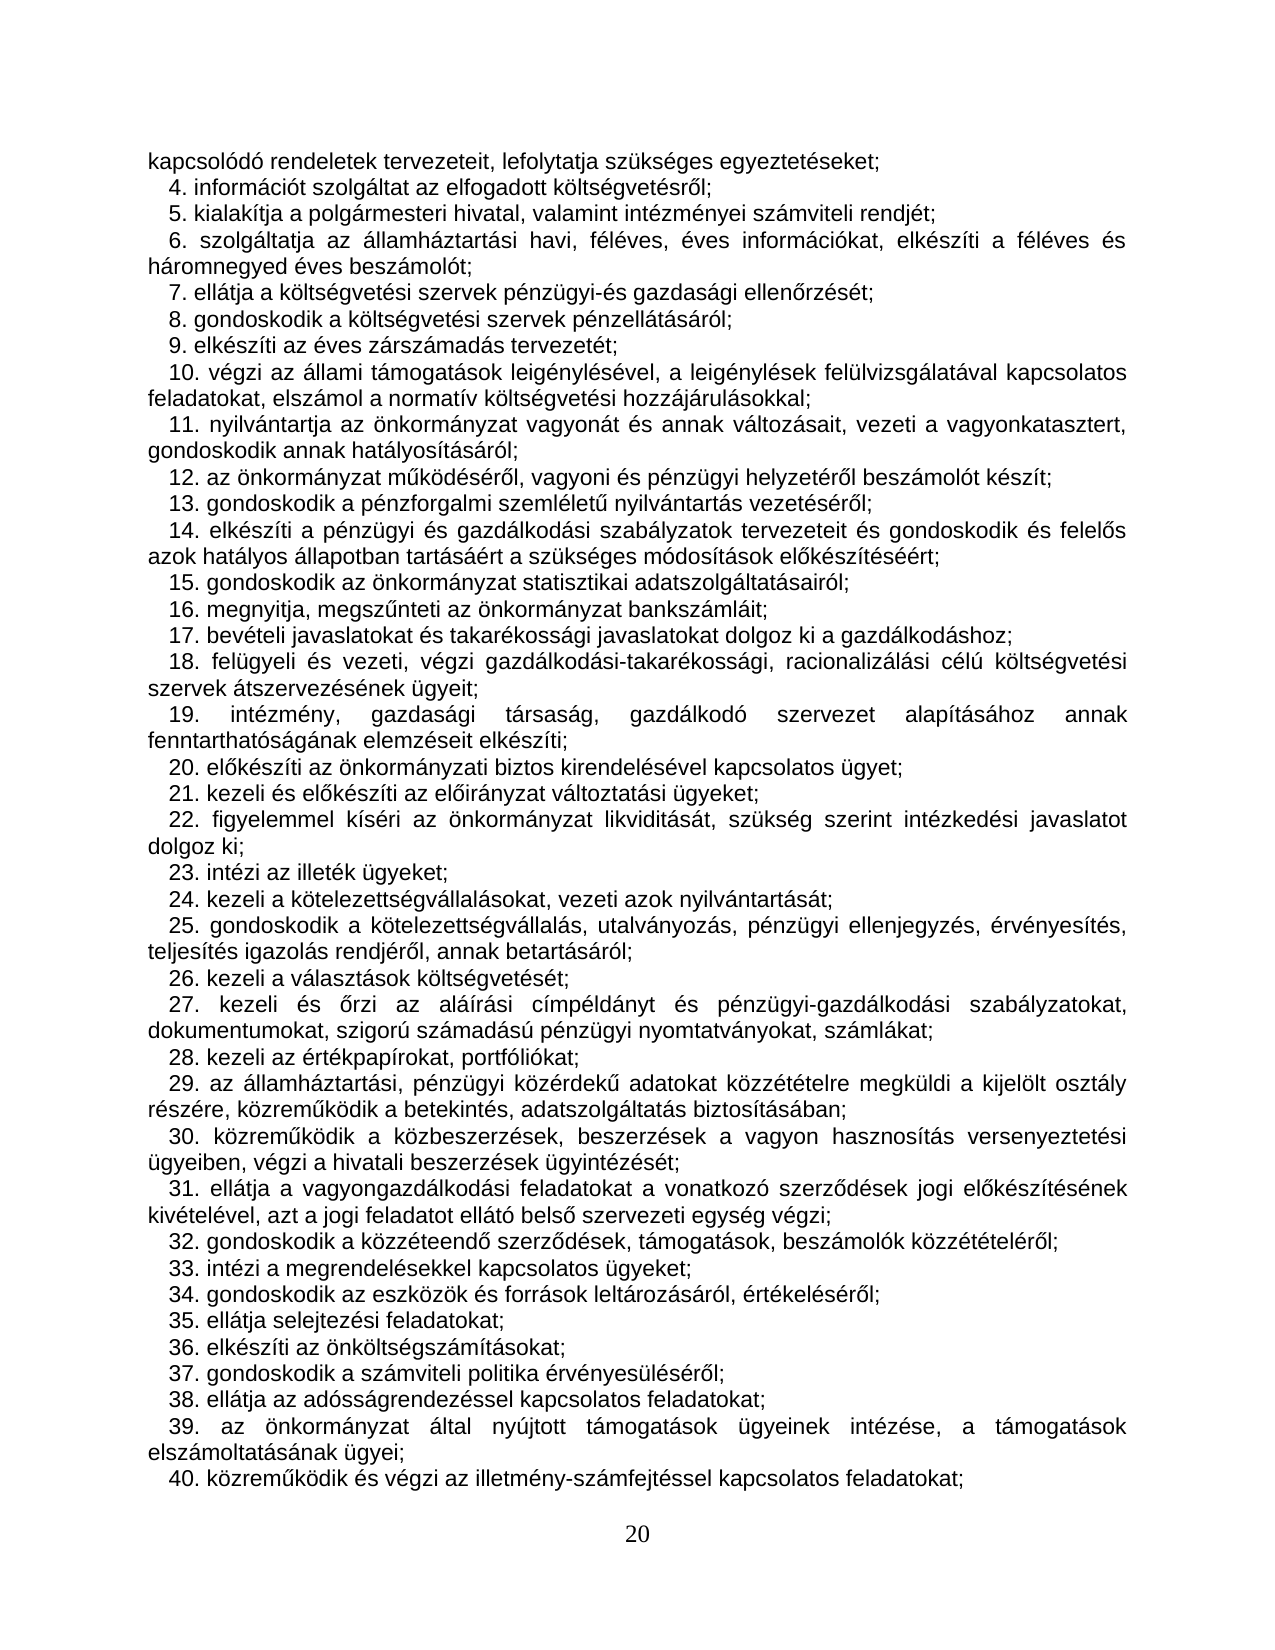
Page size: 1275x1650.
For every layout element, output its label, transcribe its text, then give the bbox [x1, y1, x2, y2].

text 36. elkészíti az önköltségszámításokat; [148, 1333, 1127, 1360]
text 21. kezeli és előkészíti az előirányzat változtatási ügyeket; [148, 780, 1127, 806]
text 10. végzi az állami támogatások leigénylésével, a leigénylések felülvizsgálatával kapcsolatos feladatokat, elszámol a normatív költségvetési hozzájárulásokkal; [148, 358, 1127, 411]
text 6. szolgáltatja az államháztartási havi, féléves, éves információkat, elkészíti a féléves és háromnegyed éves beszámolót; [148, 227, 1127, 279]
text 33. intézi a megrendelésekkel kapcsolatos ügyeket; [148, 1254, 1127, 1281]
text 20. előkészíti az önkormányzati biztos kirendelésével kapcsolatos ügyet; [148, 754, 1127, 780]
text 19. intézmény, gazdasági társaság, gazdálkodó szervezet alapításához annak fenntarthatóságának elemzéseit elkészíti; [148, 701, 1127, 754]
text 39. az önkormányzat által nyújtott támogatások ügyeinek intézése, a támogatások elszámoltatásának ügyei; [148, 1413, 1127, 1465]
text 15. gondoskodik az önkormányzat statisztikai adatszolgáltatásairól; [148, 569, 1127, 596]
text 14. elkészíti a pénzügyi és gazdálkodási szabályzatok tervezeteit és gondoskodik és felelős azok hatályos állapotban tartásáért a szükséges módosítások előkészítéséért; [148, 517, 1127, 569]
text 11. nyilvántartja az önkormányzat vagyonát és annak változásait, vezeti a vagyonkatasztert, gondoskodik annak hatályosításáról; [148, 411, 1127, 464]
text 12. az önkormányzat működéséről, vagyoni és pénzügyi helyzetéről beszámolót készít; [148, 464, 1127, 490]
text 31. ellátja a vagyongazdálkodási feladatokat a vonatkozó szerződések jogi előkészítésének kivételével, azt a jogi feladatot ellátó belső szervezeti egység végzi; [148, 1175, 1127, 1228]
text 35. ellátja selejtezési feladatokat; [148, 1307, 1127, 1333]
text 9. elkészíti az éves zárszámadás tervezetét; [148, 332, 1127, 358]
text 29. az államháztartási, pénzügyi közérdekű adatokat közzétételre megküldi a kijelölt osztály részére, közreműködik a betekintés, adatszolgáltatás biztosításában; [148, 1070, 1127, 1123]
text 40. közreműködik és végzi az illetmény-számfejtéssel kapcsolatos feladatokat; [148, 1465, 1127, 1492]
text 23. intézi az illeték ügyeket; [148, 859, 1127, 886]
text 8. gondoskodik a költségvetési szervek pénzellátásáról; [148, 306, 1127, 332]
text 5. kialakítja a polgármesteri hivatal, valamint intézményei számviteli rendjét; [148, 200, 1127, 227]
text 4. információt szolgáltat az elfogadott költségvetésről; [148, 174, 1127, 200]
text 25. gondoskodik a kötelezettségvállalás, utalványozás, pénzügyi ellenjegyzés, érvényesítés, teljesítés igazolás rendjéről, annak betartásáról; [148, 912, 1127, 964]
text 17. bevételi javaslatokat és takarékossági javaslatokat dolgoz ki a gazdálkodáshoz; [148, 622, 1127, 648]
text 22. figyelemmel kíséri az önkormányzat likviditását, szükség szerint intézkedési javaslatot dolgoz ki; [148, 806, 1127, 859]
text 26. kezeli a választások költségvetését; [148, 964, 1127, 991]
text 27. kezeli és őrzi az aláírási címpéldányt és pénzügyi-gazdálkodási szabályzatokat, dokumentumokat, szigorú számadású pénzügyi nyomtatványokat, számlákat; [148, 991, 1127, 1044]
text 37. gondoskodik a számviteli politika érvényesüléséről; [148, 1360, 1127, 1386]
text 30. közreműködik a közbeszerzések, beszerzések a vagyon hasznosítás versenyeztetési ügyeiben, végzi a hivatali beszerzések ügyintézését; [148, 1123, 1127, 1175]
text 38. ellátja az adósságrendezéssel kapcsolatos feladatokat; [148, 1386, 1127, 1413]
text 16. megnyitja, megszűnteti az önkormányzat bankszámláit; [148, 596, 1127, 622]
text 34. gondoskodik az eszközök és források leltározásáról, értékeléséről; [148, 1281, 1127, 1307]
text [148, 148, 1127, 174]
text 32. gondoskodik a közzéteendő szerződések, támogatások, beszámolók közzétételéről; [148, 1228, 1127, 1254]
text 18. felügyeli és vezeti, végzi gazdálkodási-takarékossági, racionalizálási célú költségvetési szervek átszervezésének ügyeit; [148, 648, 1127, 701]
text 28. kezeli az értékpapírokat, portfóliókat; [148, 1044, 1127, 1070]
text 13. gondoskodik a pénzforgalmi szemléletű nyilvántartás vezetéséről; [148, 490, 1127, 517]
text 7. ellátja a költségvetési szervek pénzügyi-és gazdasági ellenőrzését; [148, 279, 1127, 306]
text 24. kezeli a kötelezettségvállalásokat, vezeti azok nyilvántartását; [148, 886, 1127, 912]
